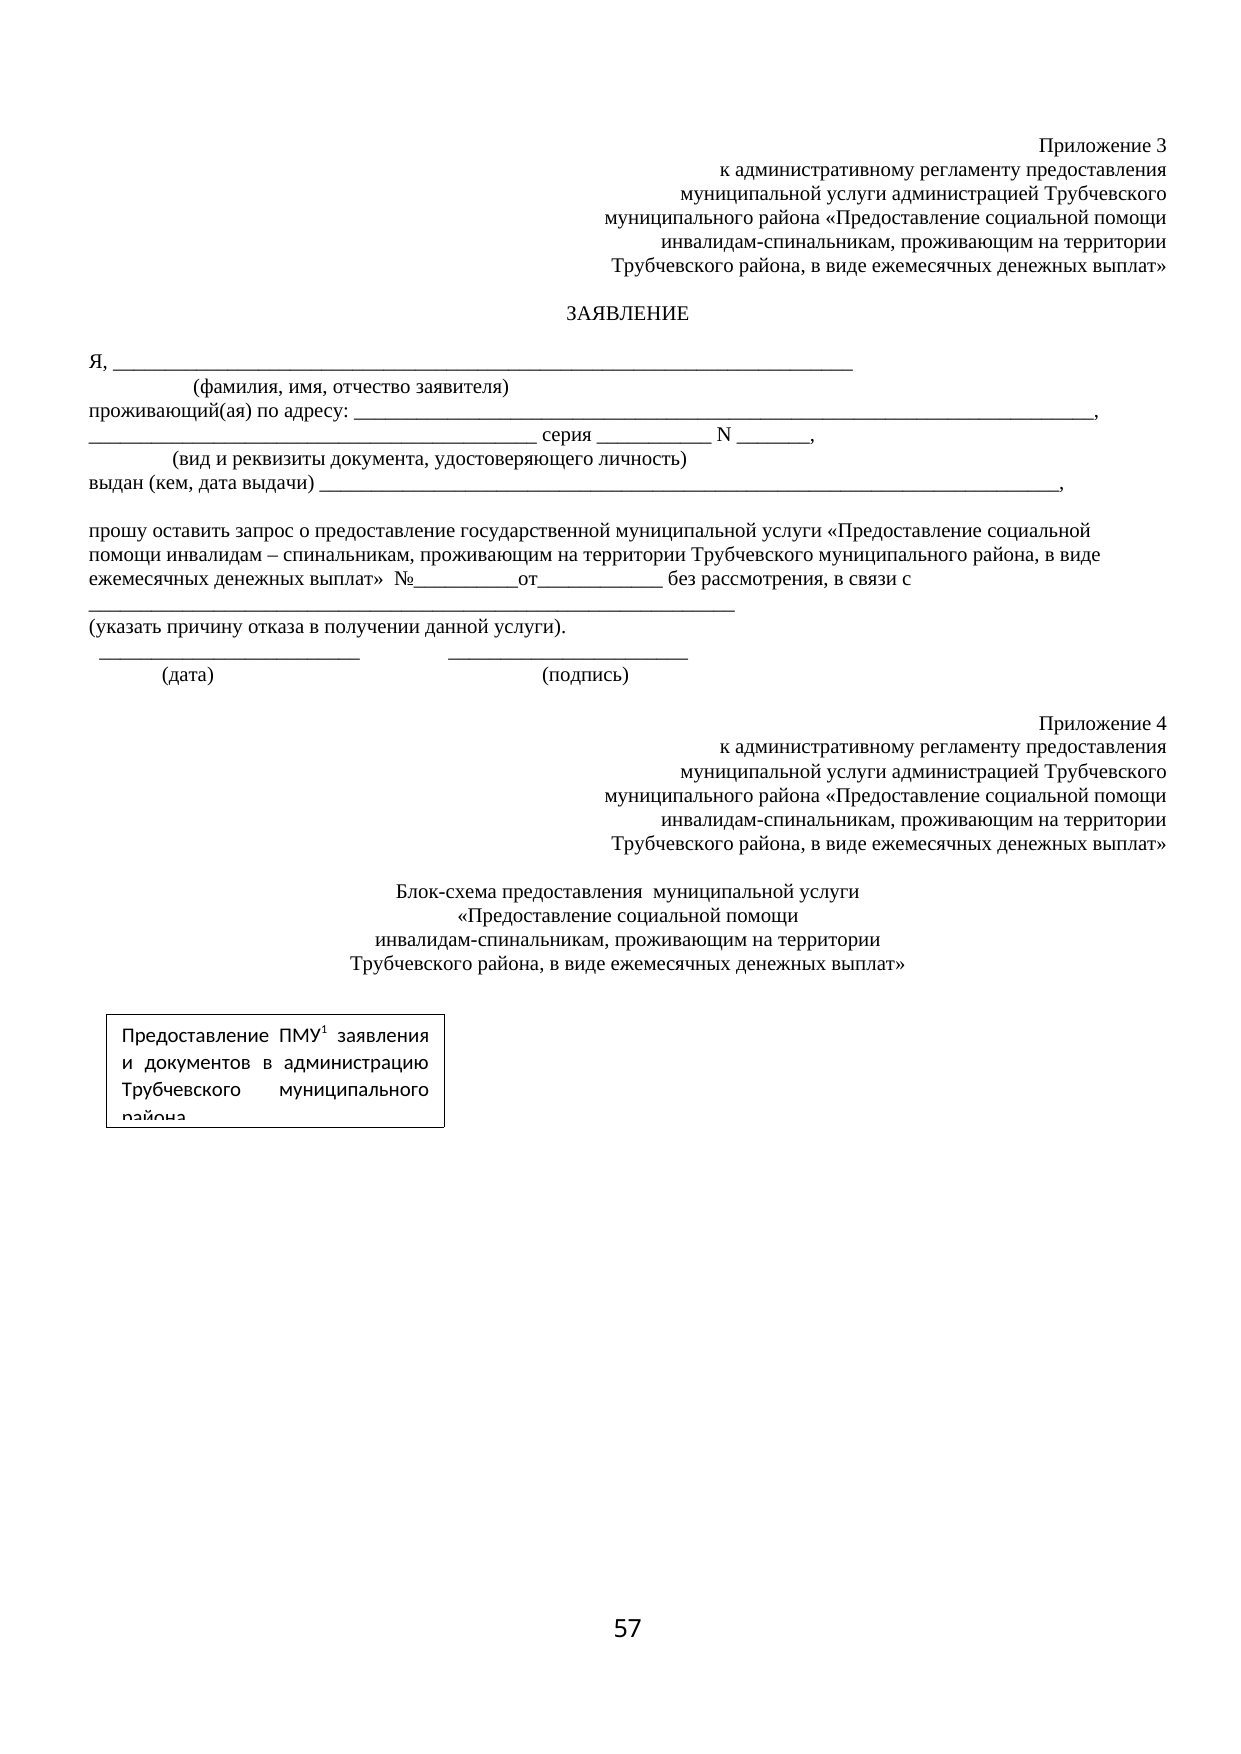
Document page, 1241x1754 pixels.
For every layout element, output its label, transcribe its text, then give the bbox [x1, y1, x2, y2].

text Трубчевского района, в виде ежемесячных денежных выплат» [89, 951, 1167, 975]
text инвалидам-спинальникам, проживающим на территории [89, 229, 1167, 253]
text (дата) (подпись) [89, 662, 1167, 686]
text прошу оставить запрос о предоставление государственной муниципальной услуги «Предоставление социальной помощи инвалидам – спинальникам, проживающим на территории Трубчевского муниципального района, в виде ежемесячных денежных выплат» №__________от____________ без рассмотрения, в связи с ______________________________________________________________ [89, 518, 1167, 614]
text Трубчевского района, в виде ежемесячных денежных выплат» [89, 253, 1167, 277]
text муниципального района «Предоставление социальной помощи [89, 783, 1167, 807]
text проживающий(ая) по адресу: _______________________________________________________________________, [89, 398, 1167, 422]
text инвалидам-спинальникам, проживающим на территории [89, 807, 1167, 831]
text к административному регламенту предоставления [89, 734, 1167, 758]
text Приложение 4 [89, 710, 1167, 734]
text к административному регламенту предоставления [89, 157, 1167, 181]
text ЗАЯВЛЕНИЕ [89, 301, 1167, 325]
text Приложение 3 [89, 133, 1167, 157]
text Блок-схема предоставления муниципальной услуги [89, 879, 1167, 903]
text муниципальной услуги администрацией Трубчевского [89, 181, 1167, 205]
text (вид и реквизиты документа, удостоверяющего личность) [89, 446, 1167, 470]
text (фамилия, имя, отчество заявителя) [89, 373, 1167, 398]
text муниципальной услуги администрацией Трубчевского [89, 758, 1167, 783]
text (указать причину отказа в получении данной услуги). [89, 614, 1167, 638]
text инвалидам-спинальникам, проживающим на территории [89, 927, 1167, 951]
text ___________________________________________ серия ___________ N _______, [89, 422, 1167, 446]
text выдан (кем, дата выдачи) _______________________________________________________________________, [89, 470, 1167, 494]
text «Предоставление социальной помощи [89, 903, 1167, 927]
text Я, _______________________________________________________________________ [89, 349, 1167, 373]
text _________________________ _______________________ [89, 638, 1167, 662]
text Трубчевского района, в виде ежемесячных денежных выплат» [89, 831, 1167, 855]
text муниципального района «Предоставление социальной помощи [89, 205, 1167, 229]
